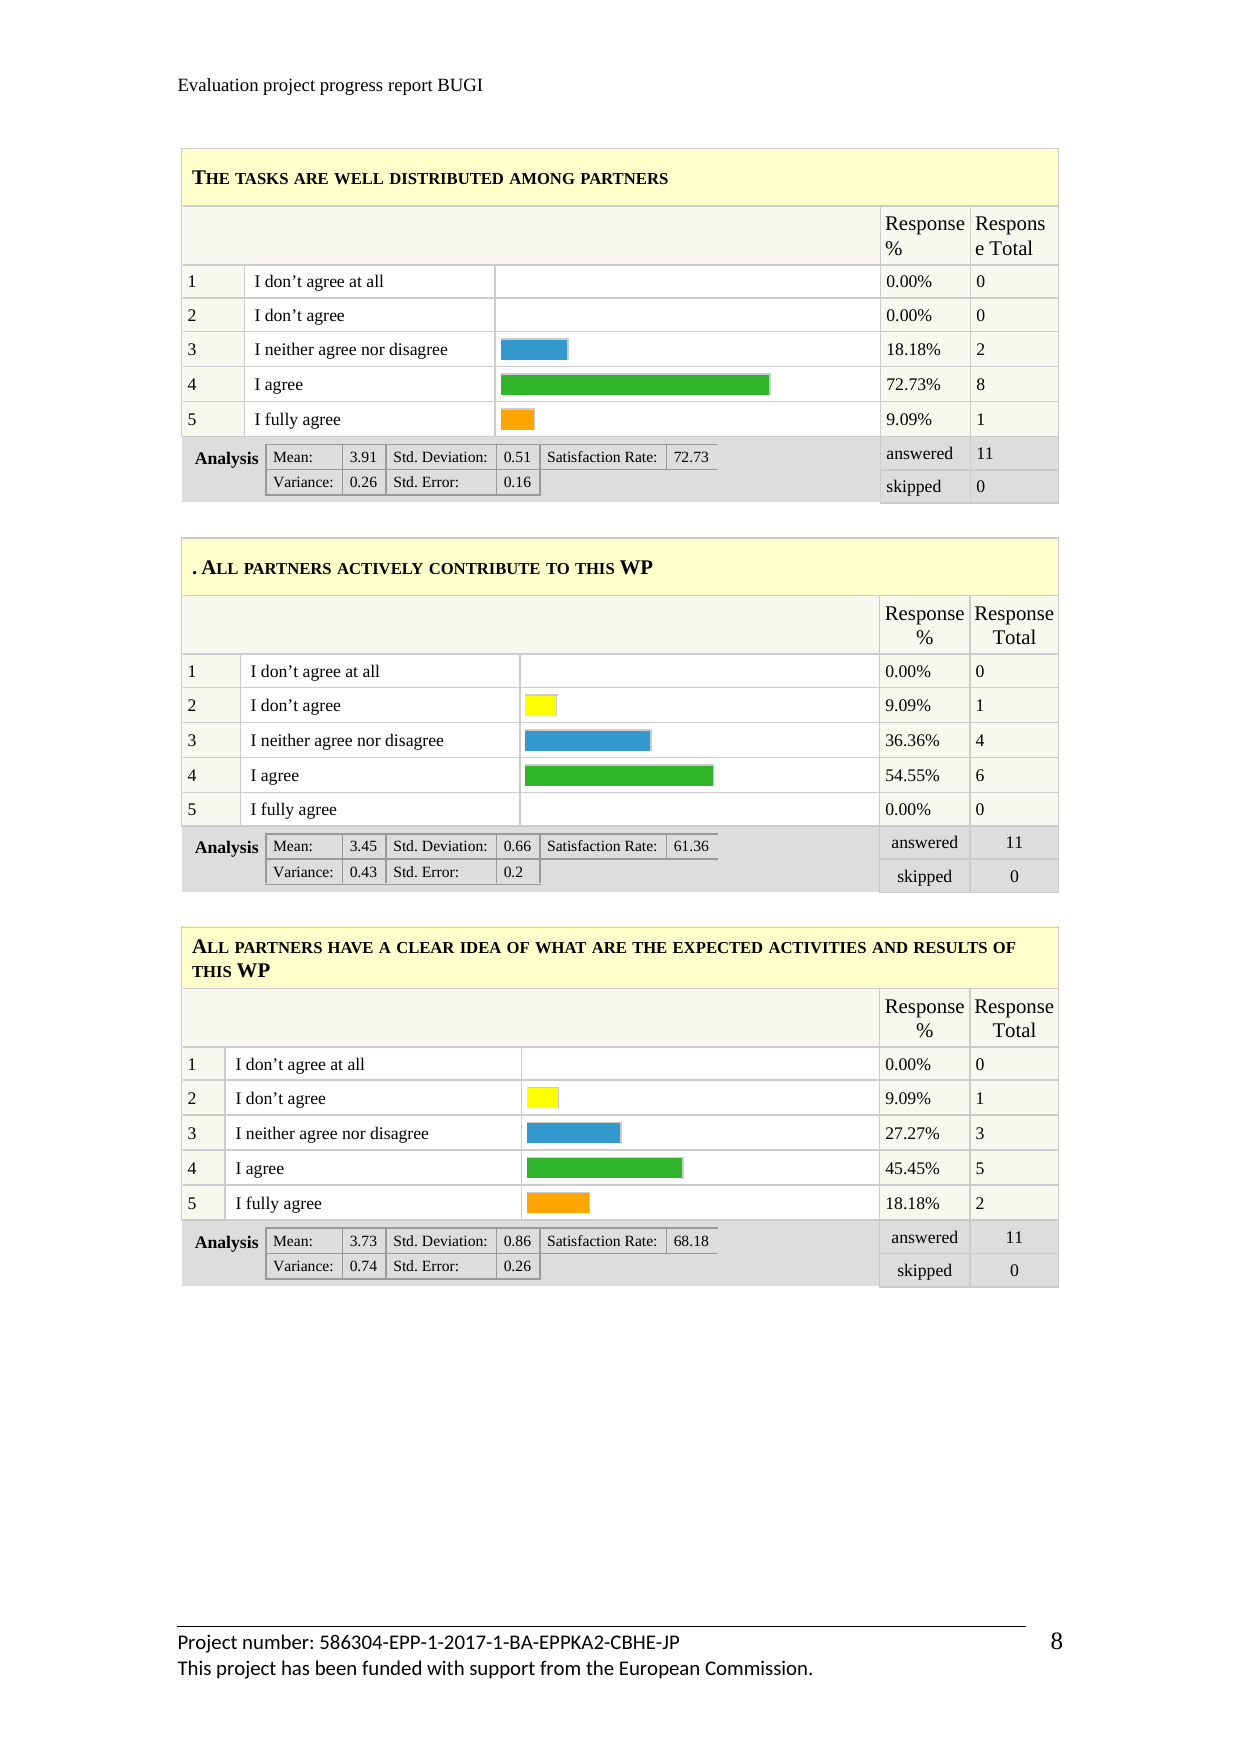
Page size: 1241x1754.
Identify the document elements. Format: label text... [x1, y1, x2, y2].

table_cell I agree [245, 367, 494, 401]
table_cell skipped [880, 1254, 969, 1286]
table_cell [182, 989, 879, 1046]
table_cell I fully agree [241, 793, 519, 825]
table_cell 3 [182, 332, 244, 366]
table_cell 2 [971, 332, 1058, 366]
table_cell I don’t agree [241, 688, 519, 722]
table_cell I don’t agree at all [226, 1048, 521, 1079]
table_cell 0 [971, 1048, 1058, 1079]
table_cell Response Total [971, 207, 1058, 264]
table_cell 4 [182, 758, 240, 792]
table_cell 1 [182, 654, 240, 687]
table_cell [182, 206, 880, 264]
table_cell [496, 299, 880, 331]
table_cell 72.73% [881, 367, 970, 401]
table_cell 5 [971, 1151, 1058, 1184]
table_cell 5 [182, 402, 244, 436]
table_header The tasks are well distributed among partners [182, 149, 1058, 205]
table_cell 0 [971, 299, 1058, 331]
table_cell 2 [182, 1080, 224, 1114]
table_cell I neither agree nor disagree [226, 1116, 521, 1149]
table_cell 11 [971, 437, 1058, 469]
table_cell [496, 266, 880, 297]
table_cell 5 [182, 1185, 224, 1219]
table_cell skipped [880, 860, 969, 892]
table_cell 0.00% [880, 655, 969, 687]
table_cell [182, 826, 879, 892]
table_cell 0.00% [880, 1048, 969, 1079]
table_cell [521, 793, 879, 825]
table_cell skipped [881, 471, 970, 502]
table_cell I don’t agree at all [241, 655, 519, 687]
table_cell Response % [880, 596, 969, 653]
table_cell 9.09% [881, 402, 970, 436]
table_cell 0.00% [881, 266, 970, 297]
table_cell [521, 688, 879, 722]
table_cell [522, 1081, 879, 1114]
table_cell 1 [971, 402, 1058, 436]
table_cell I don’t agree [226, 1081, 521, 1114]
table_cell 0 [971, 793, 1058, 825]
table_cell [521, 723, 879, 757]
table_cell [522, 1116, 879, 1149]
table_header . All partners actively contribute to this WP [182, 539, 1058, 595]
table_cell [521, 655, 879, 687]
table_cell [496, 402, 880, 436]
table_cell 3 [182, 1115, 224, 1149]
table_cell [496, 332, 880, 366]
table_cell 0.00% [881, 299, 970, 331]
table_cell 3 [182, 723, 240, 757]
table_cell 1 [182, 265, 244, 297]
table_cell 45.45% [880, 1151, 969, 1184]
table_header All partners have a clear idea of what are the expected activities and results of this WP [182, 928, 1058, 988]
table_cell 4 [182, 1150, 224, 1184]
table_cell 0 [971, 471, 1058, 502]
table_cell 8 [971, 367, 1058, 401]
table_cell I neither agree nor disagree [241, 723, 519, 757]
table_cell 1 [971, 688, 1058, 722]
table_cell 1 [971, 1081, 1058, 1114]
table_cell 1 [182, 1047, 224, 1079]
table_cell I don’t agree [245, 299, 494, 331]
table_cell 9.09% [880, 688, 969, 722]
table_cell 0 [971, 860, 1058, 892]
table_cell answered [880, 1221, 969, 1253]
table_cell [182, 1220, 879, 1286]
table_cell 5 [182, 793, 240, 825]
table_cell answered [880, 827, 969, 858]
table_cell I fully agree [226, 1186, 521, 1219]
table_cell 0 [971, 266, 1058, 297]
table_cell 0 [971, 1254, 1058, 1286]
table_cell 2 [971, 1186, 1058, 1219]
table_cell 2 [182, 298, 244, 331]
table_cell I don’t agree at all [245, 266, 494, 297]
table_cell 18.18% [881, 332, 970, 366]
table_cell 27.27% [880, 1116, 969, 1149]
table_cell 36.36% [880, 723, 969, 757]
table_cell I agree [226, 1151, 521, 1184]
table_cell [182, 437, 880, 502]
table_cell [496, 367, 880, 401]
table_cell 6 [971, 758, 1058, 792]
table_cell [522, 1048, 879, 1079]
table_cell Response % [880, 989, 969, 1046]
table_cell 2 [182, 688, 240, 722]
table_cell 4 [182, 367, 244, 401]
table_cell 3 [971, 1116, 1058, 1149]
table_cell [521, 758, 879, 792]
table_cell answered [881, 437, 970, 469]
table_cell I neither agree nor disagree [245, 332, 494, 366]
table_cell 11 [971, 827, 1058, 858]
table_cell 9.09% [880, 1081, 969, 1114]
table_cell Response Total [971, 596, 1058, 653]
table_cell 11 [971, 1221, 1058, 1253]
table_cell Response Total [971, 989, 1058, 1046]
table_cell [522, 1151, 879, 1184]
table_cell I agree [241, 758, 519, 792]
table_cell 18.18% [880, 1186, 969, 1219]
table_cell 4 [971, 723, 1058, 757]
table_cell 54.55% [880, 758, 969, 792]
table_cell 0.00% [880, 793, 969, 825]
table_cell Response % [881, 207, 970, 264]
table_cell [522, 1186, 879, 1219]
table_cell 0 [971, 655, 1058, 687]
table_cell I fully agree [245, 402, 494, 436]
table_cell [182, 596, 879, 653]
